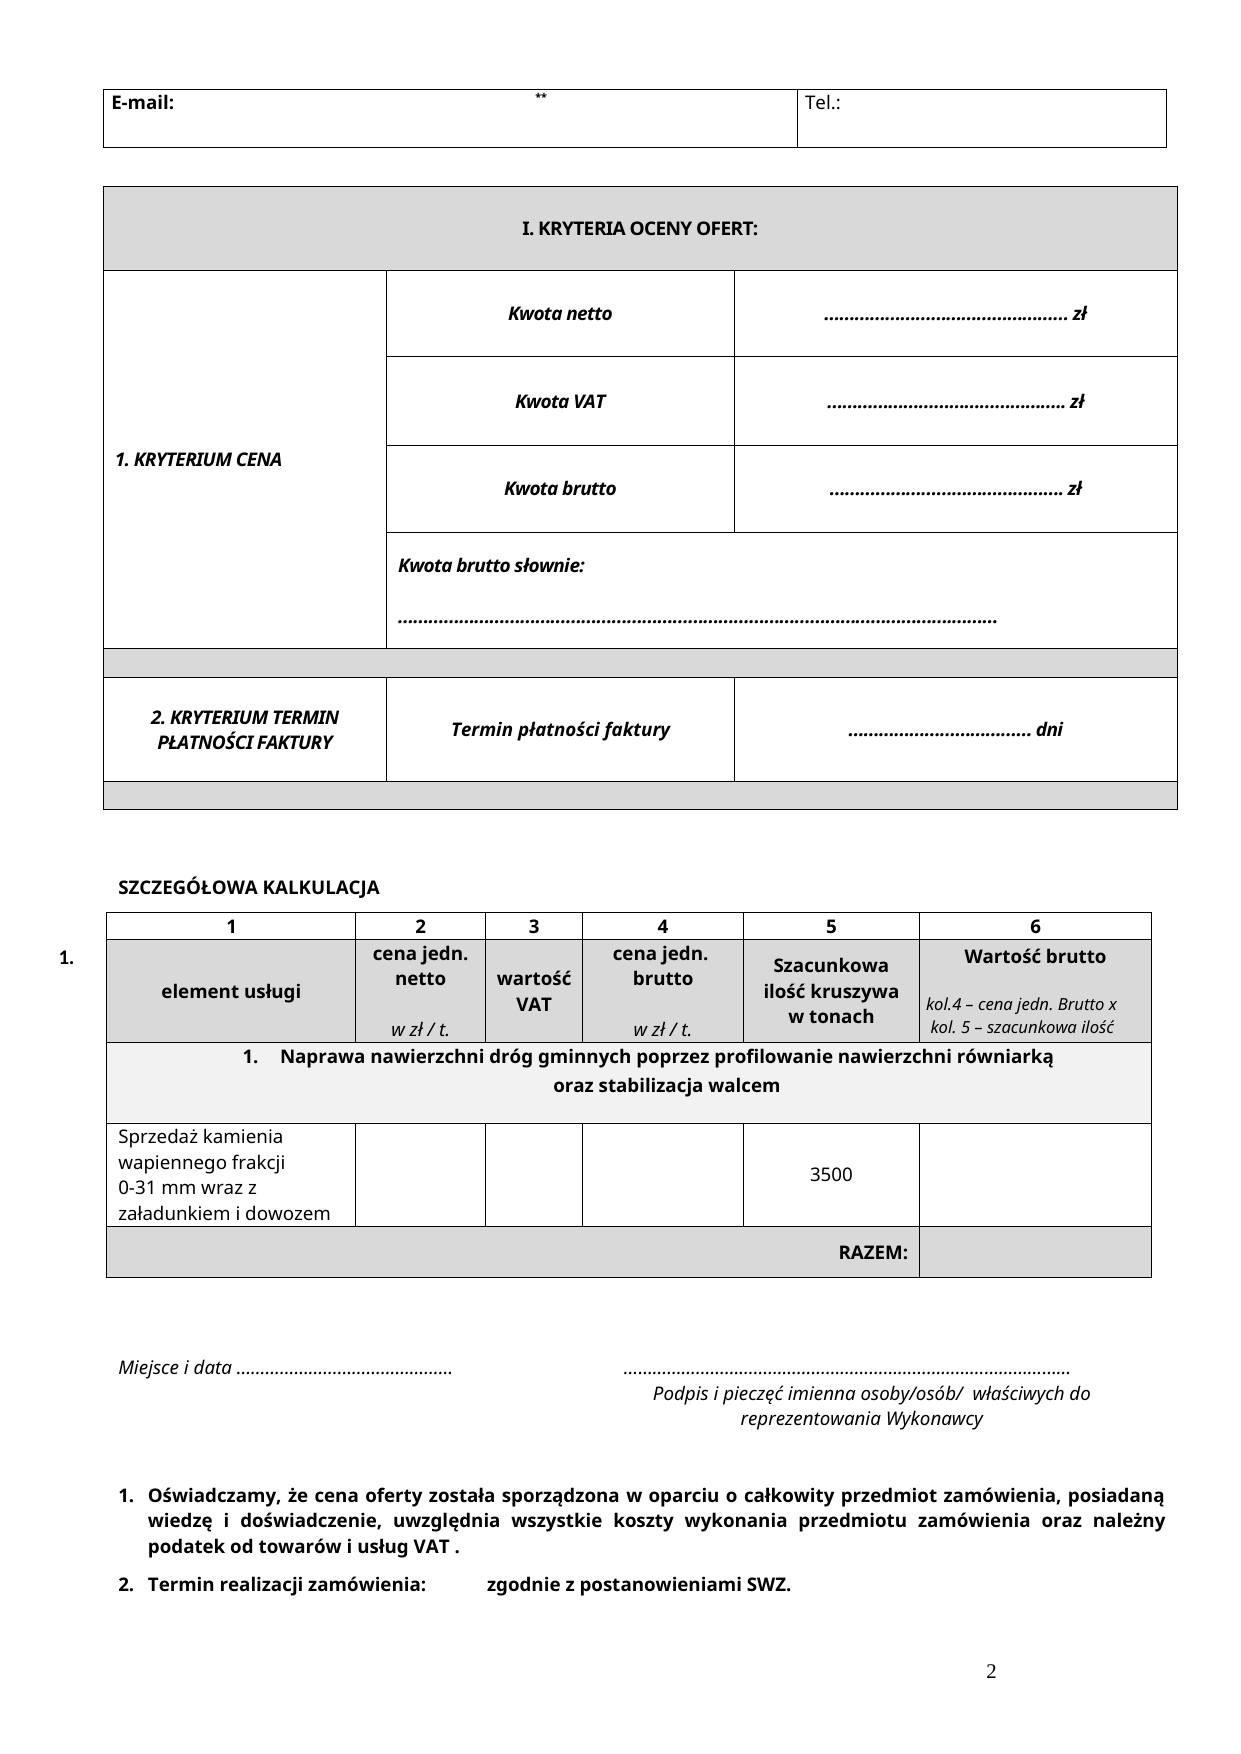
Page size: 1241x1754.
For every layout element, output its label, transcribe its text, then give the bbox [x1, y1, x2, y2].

table_header 5 [744, 913, 919, 939]
table_cell Termin płatności faktury [387, 678, 734, 781]
table_cell cena jedn. brutto w zł / t. [583, 940, 743, 1042]
table_cell Tel.: [798, 90, 1166, 147]
table_cell [104, 782, 1177, 809]
table_header 4 [583, 913, 743, 939]
table_cell RAZEM: [107, 1227, 919, 1277]
table_cell cena jedn. netto w zł / t. [356, 940, 485, 1042]
table_cell 1. KRYTERIUM CENA [104, 271, 386, 648]
table_cell ……………………………………….. zł [735, 357, 1177, 444]
table_cell [920, 1227, 1151, 1277]
table_cell ………………………………………… zł [735, 271, 1177, 356]
text Miejsce i data ……………………………………… ………………………………………………………………………………… [118, 1354, 1166, 1380]
table_cell Naprawa nawierzchni dróg gminnych poprzez profilowanie nawierzchni równiarką oraz stabilizacja walcem [107, 1043, 1151, 1122]
table_cell [356, 1124, 485, 1226]
table_cell Kwota brutto słownie: ……………………………………………………………………………………………….……… [387, 533, 1177, 648]
table_cell Kwota brutto [387, 446, 734, 532]
table_cell Wartość brutto kol.4 – cena jedn. Brutto x kol. 5 – szacunkowa ilość [920, 940, 1151, 1042]
text SZCZEGÓŁOWA KALKULACJA [118, 874, 1166, 899]
table_cell [104, 649, 1177, 677]
text Podpis i pieczęć imienna osoby/osób/ właściwych do reprezentowania Wykonawcy [118, 1380, 1166, 1431]
table_header 6 [920, 913, 1151, 939]
table_cell [583, 1124, 743, 1226]
table_cell Szacunkowa ilość kruszywa w tonach [744, 940, 919, 1042]
text 2. Termin realizacji zamówienia: zgodnie z postanowieniami SWZ. [118, 1571, 1166, 1597]
table_cell Sprzedaż kamienia wapiennego frakcji 0-31 mm wraz z załadunkiem i dowozem [107, 1124, 355, 1226]
table_cell ……………………………… dni [735, 678, 1177, 781]
table_cell ………………………………………. zł [735, 446, 1177, 532]
table_header 1 [107, 913, 355, 939]
table_header I. KRYTERIA OCENY OFERT: [104, 187, 1177, 270]
table_cell [920, 1124, 1151, 1226]
table_cell Kwota netto [387, 271, 734, 356]
table_header 3 [486, 913, 582, 939]
table_cell [486, 1124, 582, 1226]
text 1. Oświadczamy, że cena oferty została sporządzona w oparciu o całkowity przedmiot zamówienia, posiadaną wiedzę i doświadczenie, uwzględnia wszystkie koszty wykonania przedmiotu zamówienia oraz należny podatek od towarów i usług VAT . [118, 1482, 1166, 1558]
table_header 2 [356, 913, 485, 939]
table_cell wartość VAT [486, 940, 582, 1042]
table_cell element usługi [107, 940, 355, 1042]
table_cell 2. KRYTERIUM TERMIN PŁATNOŚCI FAKTURY [104, 678, 386, 781]
table_cell Kwota VAT [387, 357, 734, 444]
table_cell 3500 [744, 1124, 919, 1226]
table_cell E-mail: ** [104, 90, 797, 147]
